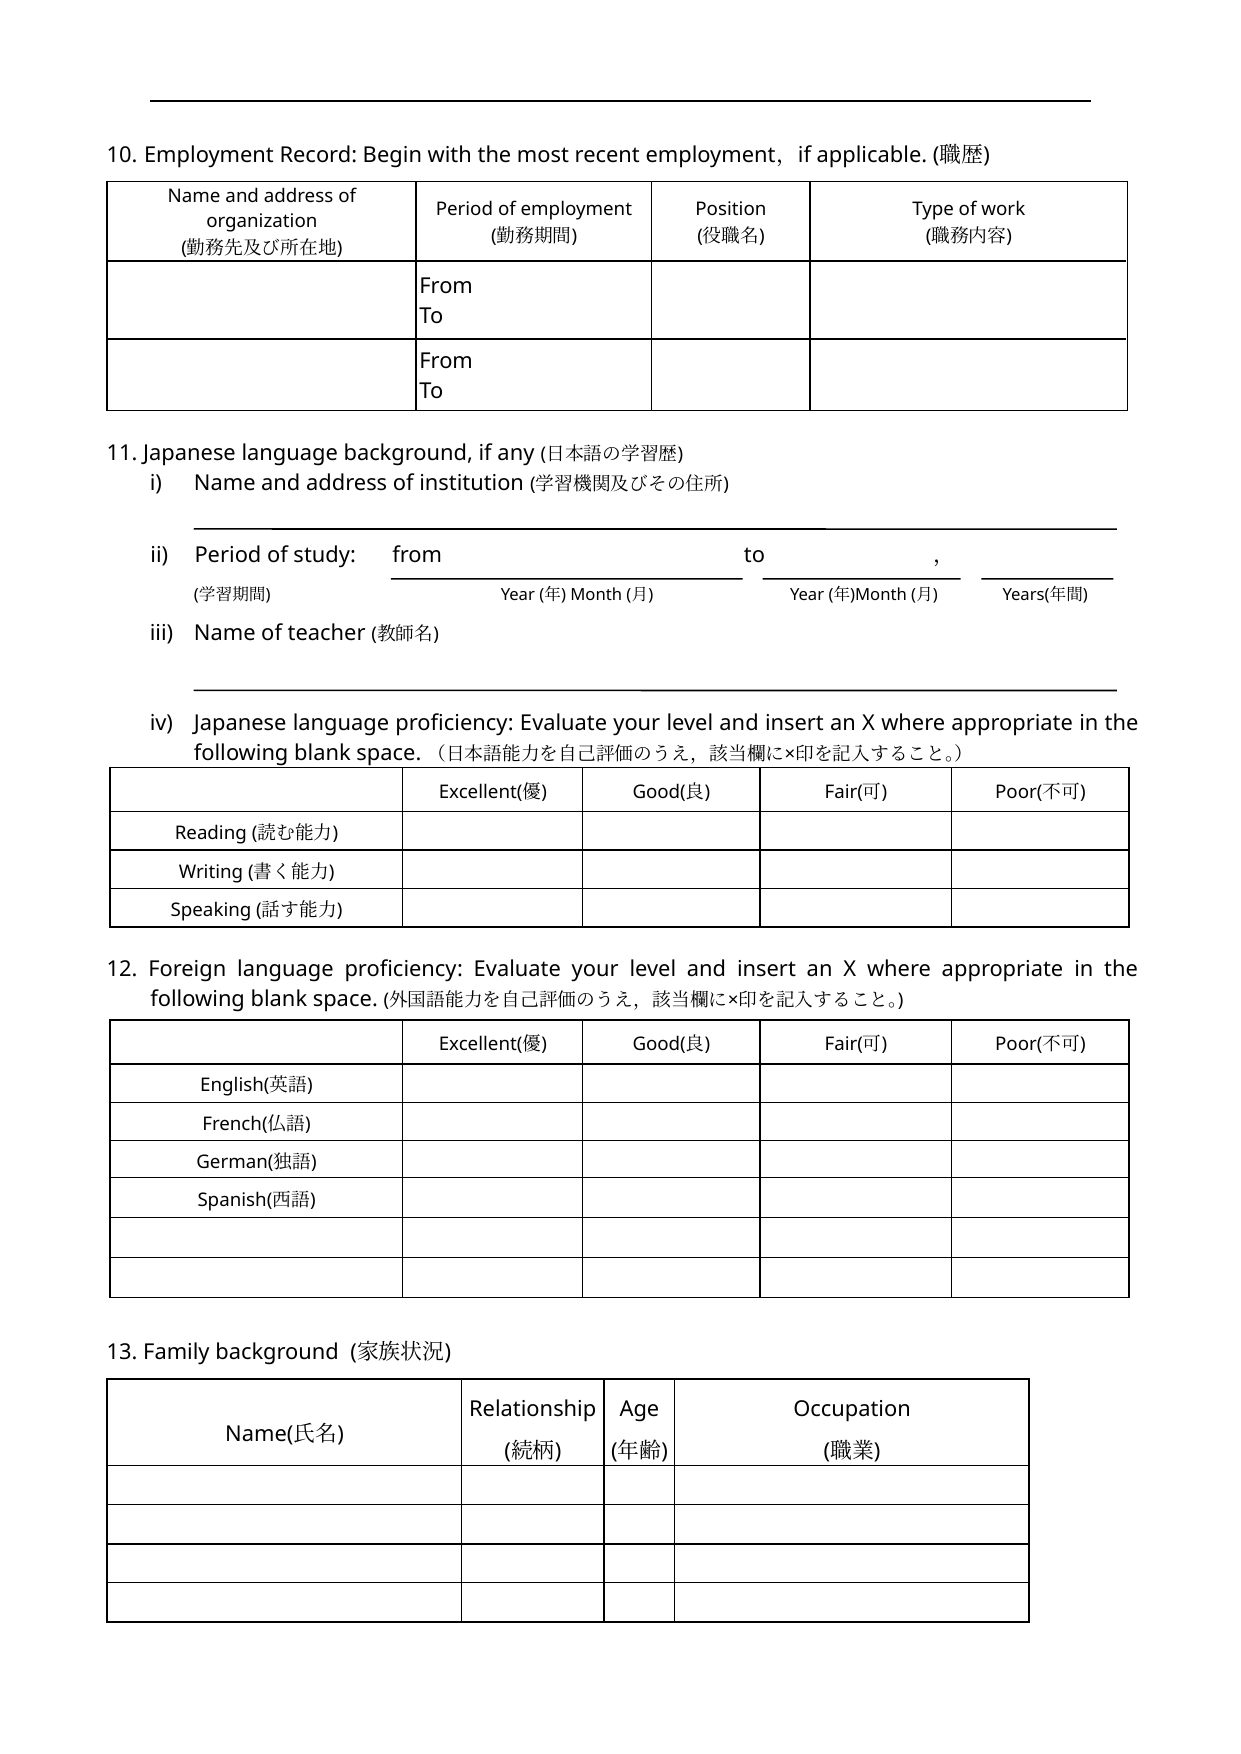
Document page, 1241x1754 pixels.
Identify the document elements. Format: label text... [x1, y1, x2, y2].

list Name of teacher (教師名) [149, 617, 1140, 647]
table_cell [108, 1466, 461, 1504]
table_cell [652, 340, 809, 409]
table_header Good(良) [583, 1021, 759, 1063]
table_cell [583, 851, 759, 888]
text (学習期間) Year (年) Month (月) Year (年)Month (月) Years(年間) [194, 587, 1140, 604]
table_cell [811, 338, 1127, 409]
table_cell [111, 1258, 402, 1297]
table_cell Writing (書く能力) [111, 851, 402, 888]
table_cell [761, 812, 951, 849]
table_header [111, 1021, 402, 1063]
table_cell [403, 1065, 582, 1101]
table_cell [108, 1583, 461, 1621]
table_cell [403, 1218, 582, 1257]
table_cell [952, 1065, 1128, 1101]
table_cell [403, 851, 582, 888]
table_header Relationship (続柄) [462, 1380, 603, 1465]
table_cell [675, 1583, 1028, 1621]
table_cell [583, 889, 759, 926]
table_header Poor(不可) [952, 768, 1128, 811]
table_cell [403, 1178, 582, 1217]
table_cell [583, 1218, 759, 1257]
table_header Fair(可) [761, 768, 951, 811]
table_cell [952, 1178, 1128, 1217]
table_cell [761, 851, 951, 888]
list Period of study: from to ， [150, 539, 1140, 569]
table_cell [108, 1505, 461, 1543]
table_cell [952, 889, 1128, 926]
table_cell [583, 812, 759, 849]
table_cell From To [417, 262, 651, 338]
table_cell [952, 812, 1128, 849]
table_cell [583, 1065, 759, 1101]
table_header Poor(不可) [952, 1021, 1128, 1063]
table_cell [652, 262, 809, 338]
table_header Age (年齢) [605, 1380, 674, 1465]
table_cell [761, 1065, 951, 1101]
table_cell English(英語) [111, 1065, 402, 1101]
table_header Name and address of organization (勤務先及び所在地) [108, 182, 415, 260]
table_cell [403, 812, 582, 849]
list Employment Record: Begin with the most recent employment，if applicable. (職歴) [106, 138, 1140, 168]
table_header Excellent(優) [403, 768, 582, 811]
table_cell [952, 1218, 1128, 1257]
table_cell [761, 1258, 951, 1297]
table_cell [811, 260, 1127, 338]
table_cell [761, 1178, 951, 1217]
table_cell [605, 1466, 674, 1504]
table_header Good(良) [583, 768, 759, 811]
table_cell [462, 1583, 603, 1621]
table_cell [403, 889, 582, 926]
text 13. Family background (家族状況) [106, 1336, 1140, 1366]
table_cell [605, 1583, 674, 1621]
table_cell [583, 1178, 759, 1217]
table_cell [761, 1103, 951, 1140]
table_header Excellent(優) [403, 1021, 582, 1063]
table_cell Spanish(西語) [111, 1178, 402, 1217]
table_cell [462, 1505, 603, 1543]
table_header Fair(可) [761, 1021, 951, 1063]
table_cell [605, 1505, 674, 1543]
table_cell German(独語) [111, 1141, 402, 1177]
table_cell [108, 1545, 461, 1582]
table_cell [583, 1103, 759, 1140]
table_header Period of employment (勤務期間) [417, 182, 651, 260]
table_cell [952, 1103, 1128, 1140]
table_cell French(仏語) [111, 1103, 402, 1140]
list Name and address of institution (学習機関及びその住所) [149, 466, 1140, 496]
table_cell [111, 1218, 402, 1257]
table_cell [675, 1545, 1028, 1582]
table_cell [403, 1141, 582, 1177]
table_cell [462, 1545, 603, 1582]
text 11. Japanese language background, if any (日本語の学習歴) [106, 436, 1140, 466]
table_cell [583, 1258, 759, 1297]
table_cell [952, 1258, 1128, 1297]
table_cell [605, 1545, 674, 1582]
table_cell Reading (読む能力) [111, 812, 402, 849]
table_cell [952, 851, 1128, 888]
table_header Name(氏名) [108, 1380, 461, 1465]
table_cell [675, 1505, 1028, 1543]
table_cell [108, 340, 415, 409]
table_header Position (役職名) [652, 182, 809, 260]
table_cell [952, 1141, 1128, 1177]
table_cell Speaking (話す能力) [111, 889, 402, 926]
table_header [111, 768, 402, 811]
list Japanese language proficiency: Evaluate your level and insert an X where appropriate in the following blank space. （日本語能力を自己評価のうえ，該当欄に×印を記入すること｡） [149, 707, 1140, 767]
table_cell [761, 889, 951, 926]
table_cell [583, 1141, 759, 1177]
table_cell [108, 262, 415, 338]
table_cell [675, 1466, 1028, 1504]
table_cell [403, 1103, 582, 1140]
table_cell [403, 1258, 582, 1297]
table_header Occupation (職業) [675, 1380, 1028, 1465]
table_cell [761, 1218, 951, 1257]
table_cell From To [417, 340, 651, 409]
text 12. Foreign language proficiency: Evaluate your level and insert an X where appropriate in the following blank space. (外国語能力を自己評価のうえ，該当欄に×印を記入すること｡) [106, 953, 1140, 1013]
table_cell [462, 1466, 603, 1504]
table_cell [761, 1141, 951, 1177]
table_header Type of work (職務内容) [811, 182, 1127, 260]
